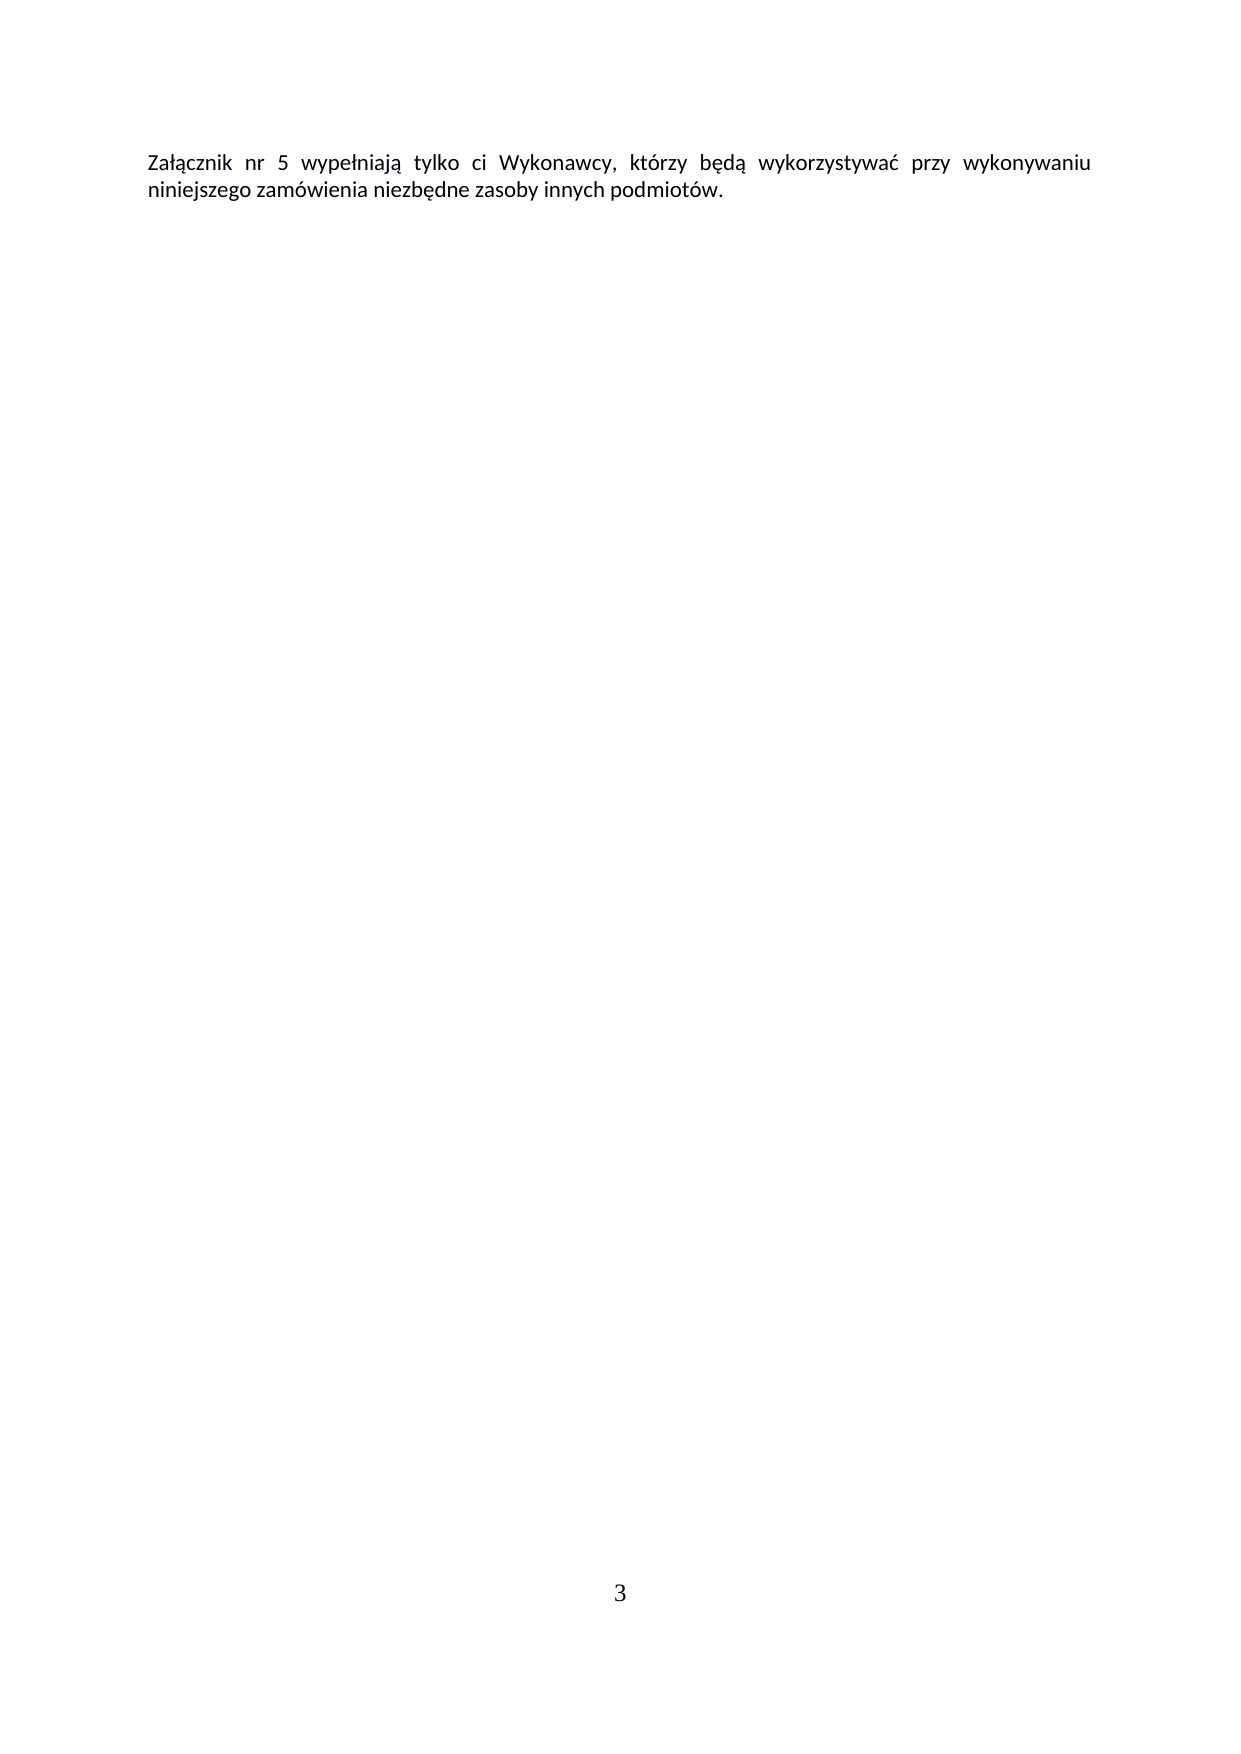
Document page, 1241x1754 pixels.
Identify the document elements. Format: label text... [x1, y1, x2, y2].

text Załącznik nr 5 wypełniają tylko ci Wykonawcy, którzy będą wykorzystywać przy wykonywaniu niniejszego zamówienia niezbędne zasoby innych podmiotów. [148, 148, 1093, 204]
